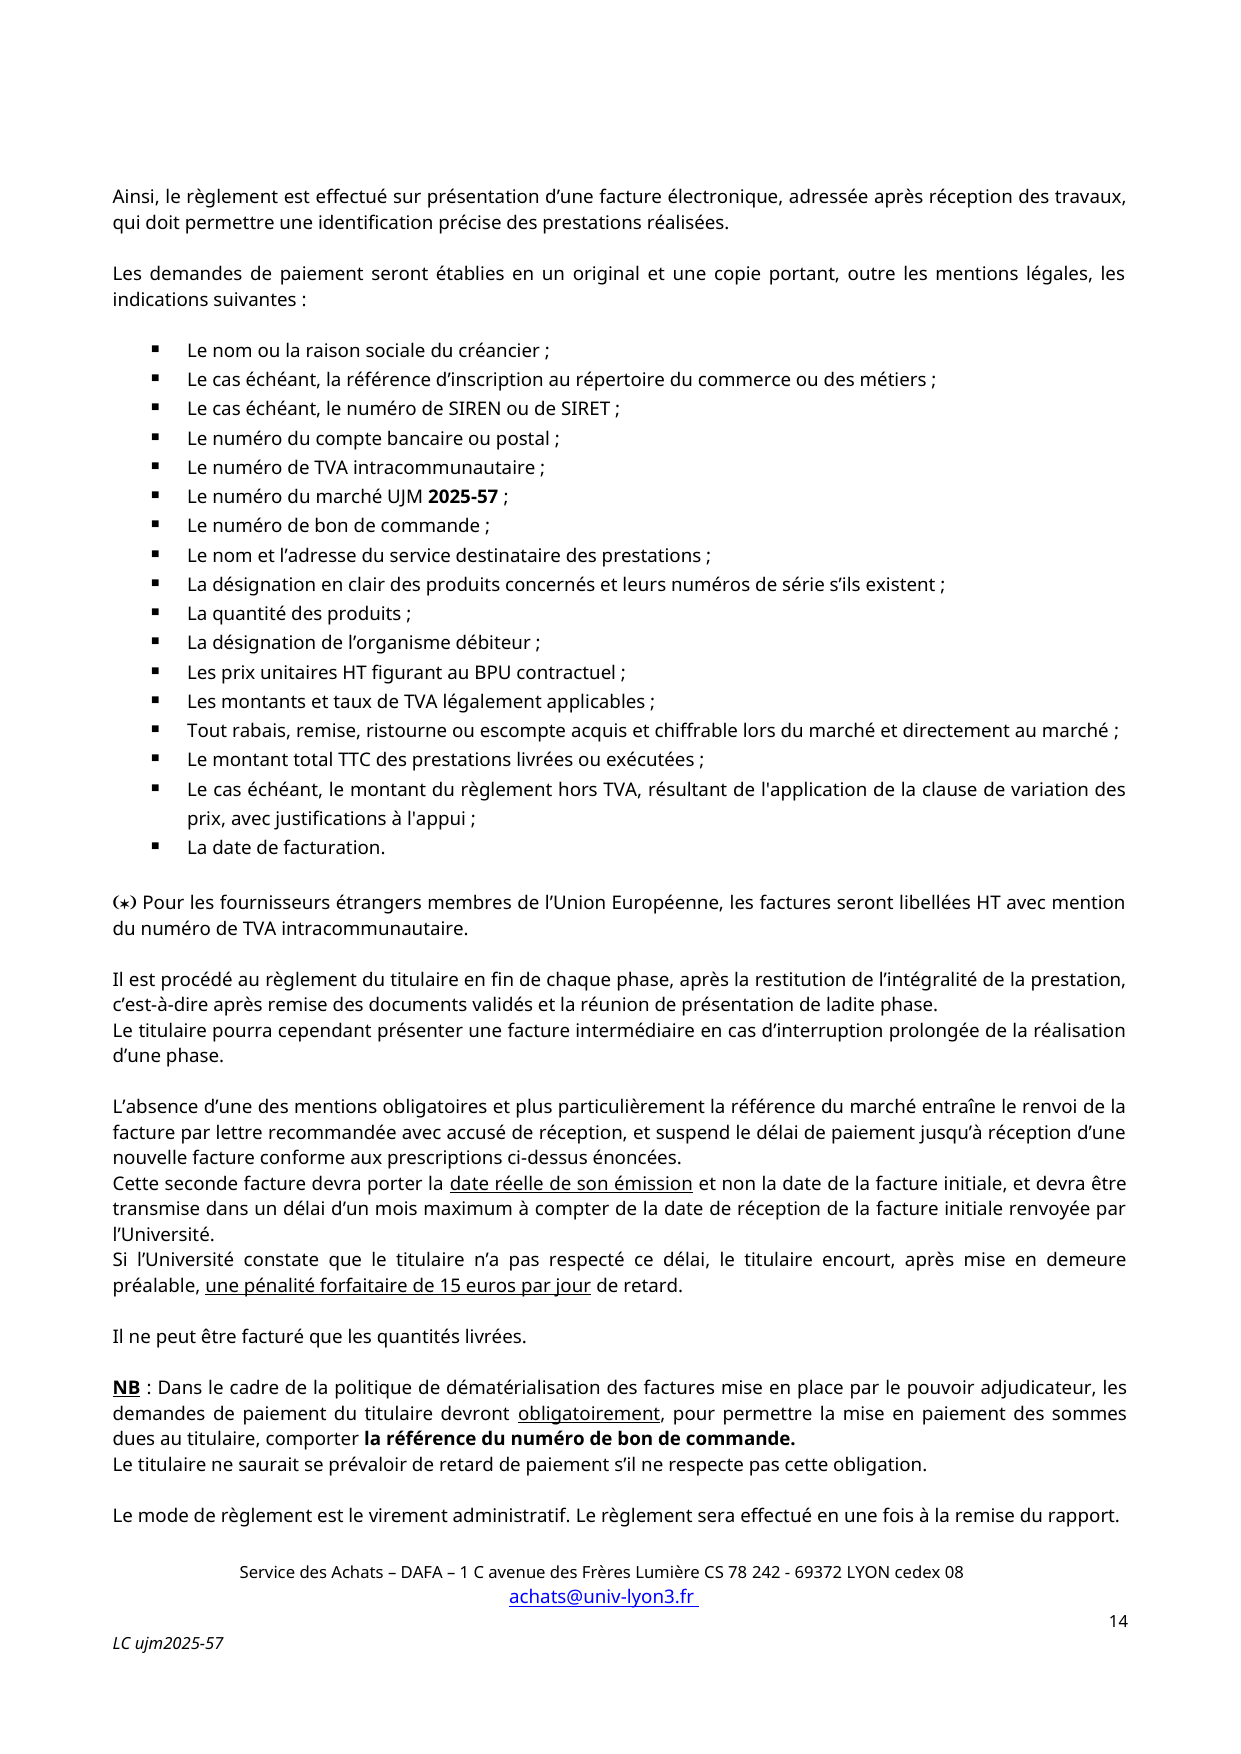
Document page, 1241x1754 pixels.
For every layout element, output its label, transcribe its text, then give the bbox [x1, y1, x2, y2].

list La quantité des produits ; [150, 600, 1128, 626]
text Le titulaire ne saurait se prévaloir de retard de paiement s’il ne respecte pas cette obligation. [112, 1451, 1128, 1476]
text Le mode de règlement est le virement administratif. Le règlement sera effectué en une fois à la remise du rapport. [112, 1502, 1128, 1527]
text NB : Dans le cadre de la politique de dématérialisation des factures mise en place par le pouvoir adjudicateur, les demandes de paiement du titulaire devront obligatoirement, pour permettre la mise en paiement des sommes dues au titulaire, comporter la référence du numéro de bon de commande. [112, 1374, 1128, 1451]
list Le numéro du marché UJM 2025-57 ; [150, 483, 1128, 509]
list Le cas échéant, le montant du règlement hors TVA, résultant de l'application de la clause de variation des prix, avec justifications à l'appui ; [150, 776, 1128, 831]
list La désignation en clair des produits concernés et leurs numéros de série s’ils existent ; [150, 571, 1128, 597]
list Le montant total TTC des prestations livrées ou exécutées ; [150, 747, 1128, 772]
list Tout rabais, remise, ristourne ou escompte acquis et chiffrable lors du marché et directement au marché ; [150, 717, 1128, 743]
text Pour les fournisseurs étrangers membres de l’Union Européenne, les factures seront libellées HT avec mention du numéro de TVA intracommunautaire. [112, 889, 1128, 940]
list Le numéro de TVA intracommunautaire ; [150, 454, 1128, 479]
text Cette seconde facture devra porter la date réelle de son émission et non la date de la facture initiale, et devra être transmise dans un délai d’un mois maximum à compter de la date de réception de la facture initiale renvoyée par l’Université. [112, 1170, 1128, 1247]
list Les montants et taux de TVA légalement applicables ; [150, 688, 1128, 714]
text Si l’Université constate que le titulaire n’a pas respecté ce délai, le titulaire encourt, après mise en demeure préalable, une pénalité forfaitaire de 15 euros par jour de retard. [112, 1247, 1128, 1298]
list Le numéro du compte bancaire ou postal ; [150, 425, 1128, 450]
text Il est procédé au règlement du titulaire en fin de chaque phase, après la restitution de l’intégralité de la prestation, c’est-à-dire après remise des documents validés et la réunion de présentation de ladite phase. [112, 966, 1128, 1017]
text Le titulaire pourra cependant présenter une facture intermédiaire en cas d’interruption prolongée de la réalisation d’une phase. [112, 1017, 1128, 1068]
list Le nom ou la raison sociale du créancier ; [150, 337, 1128, 362]
text L’absence d’une des mentions obligatoires et plus particulièrement la référence du marché entraîne le renvoi de la facture par lettre recommandée avec accusé de réception, et suspend le délai de paiement jusqu’à réception d’une nouvelle facture conforme aux prescriptions ci-dessus énoncées. [112, 1093, 1128, 1170]
list La date de facturation. [150, 834, 1128, 860]
list Les prix unitaires HT figurant au BPU contractuel ; [150, 659, 1128, 684]
text Il ne peut être facturé que les quantités livrées. [112, 1323, 1128, 1349]
text Ainsi, le règlement est effectué sur présentation d’une facture électronique, adressée après réception des travaux, qui doit permettre une identification précise des prestations réalisées. [112, 184, 1128, 235]
list La désignation de l’organisme débiteur ; [150, 630, 1128, 655]
list Le nom et l’adresse du service destinataire des prestations ; [150, 542, 1128, 567]
list Le numéro de bon de commande ; [150, 513, 1128, 538]
text Les demandes de paiement seront établies en un original et une copie portant, outre les mentions légales, les indications suivantes : [112, 260, 1128, 311]
list Le cas échéant, la référence d’inscription au répertoire du commerce ou des métiers ; [150, 366, 1128, 392]
list Le cas échéant, le numéro de SIREN ou de SIRET ; [150, 396, 1128, 421]
